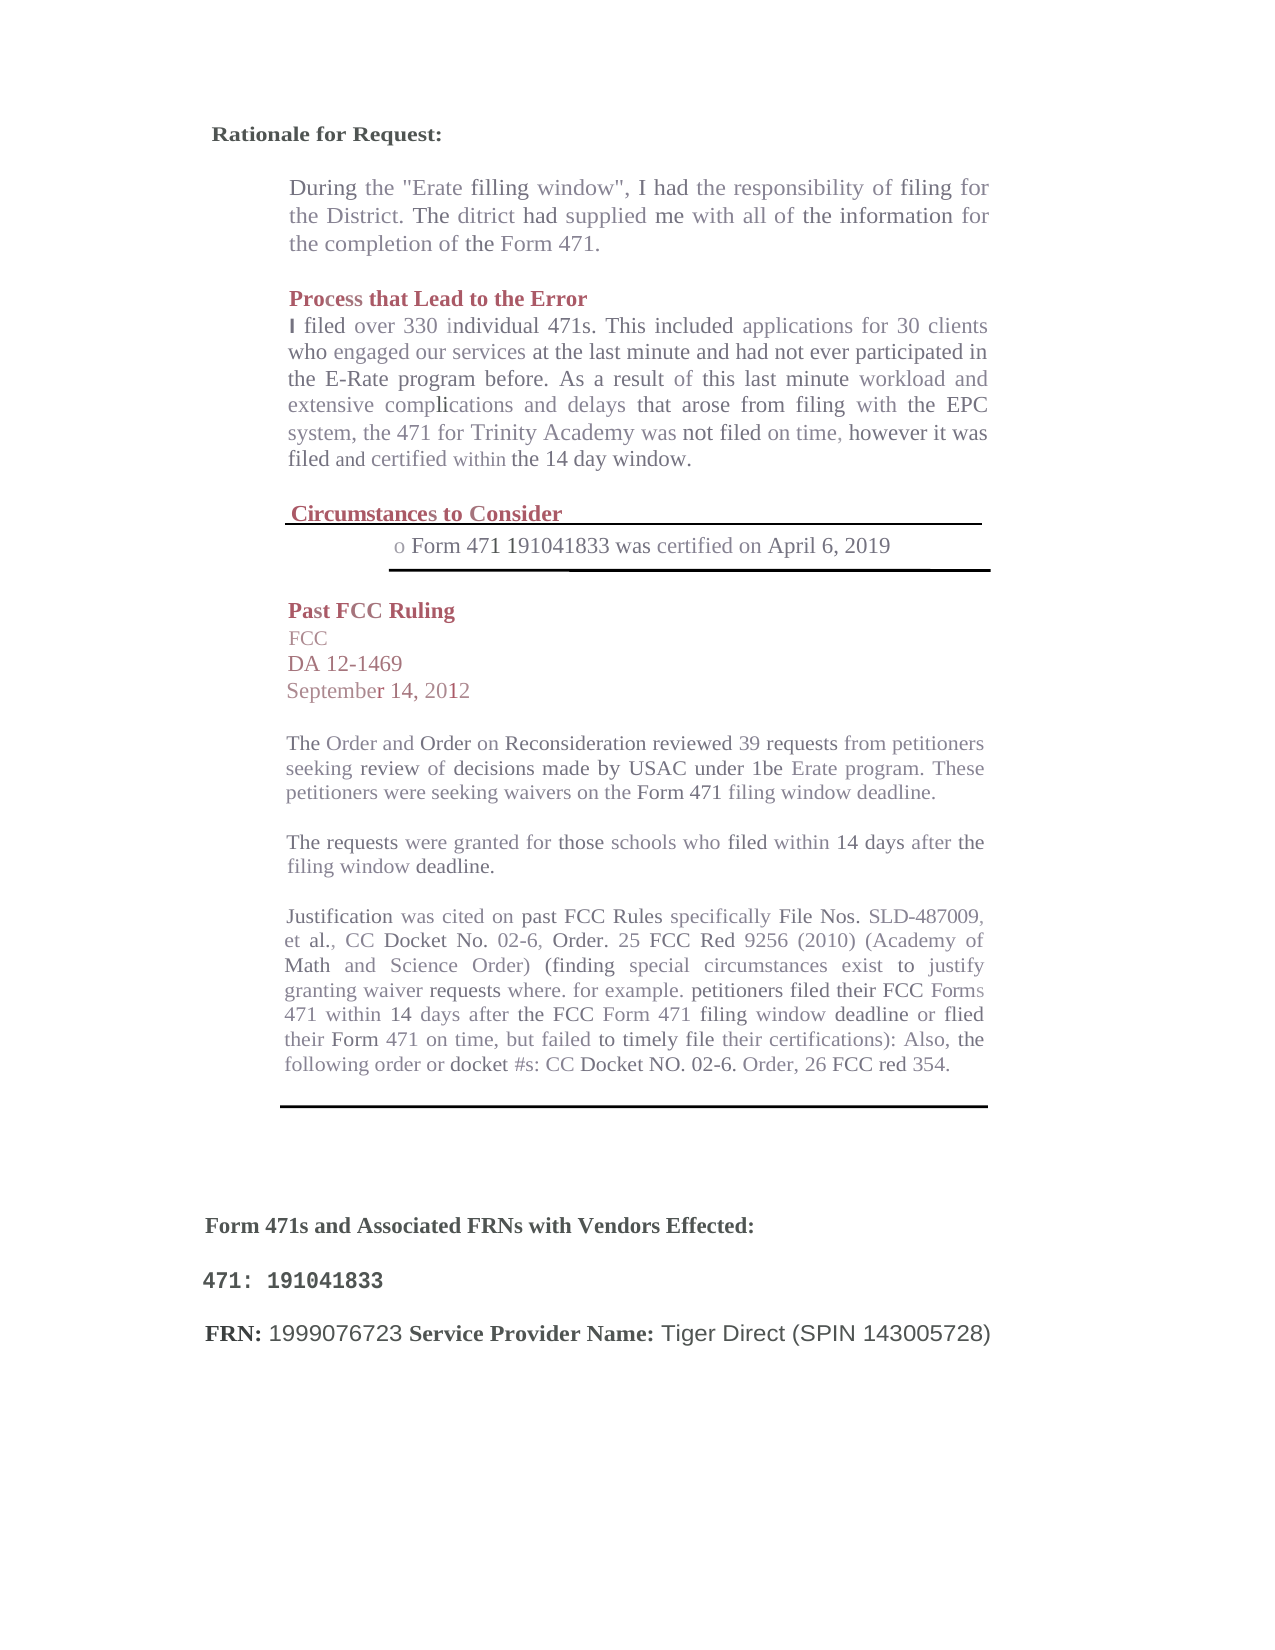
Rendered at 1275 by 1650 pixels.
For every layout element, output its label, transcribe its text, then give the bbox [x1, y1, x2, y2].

text Justification was cited on past FCC Rules specifically File Nos. SLD-487009, et al., CC Docket No. 02-6, Order. 25 FCC Red 9256 (2010) (Academy of Math and Science Order) (finding special circumstances exist to justify granting waiver requests where. for example. petitioners filed their FCC Forms 471 within 14 days after the FCC Form 471 filing window deadline or flied their Form 471 on time, but failed to timely file their certifications): Also, the following order or docket #s: CC Docket NO. 02-6. Order, 26 FCC red 354. [284, 903, 984, 1076]
subtitle Form 471s and Associated FRNs with Vendors Effected: [205, 1212, 1096, 1239]
text Circumstances to Consider [285, 500, 1096, 526]
text September 14, 2012 [286, 677, 1096, 703]
text o Form 471 191041833 was certified on April 6, 2019 [394, 532, 1096, 558]
text FCC [288, 626, 1096, 650]
text The requests were granted for those schools who filed within 14 days after the filing window deadline. [286, 830, 985, 878]
text Past FCC Ruling [288, 597, 1096, 624]
text The Order and Order on Reconsideration reviewed 39 requests from petitioners seeking review of decisions made by USAC under 1be Erate program. These petitioners were seeking waivers on the Form 471 filing window deadline. [286, 731, 985, 804]
text During the "Erate filling window", I had the responsibility of filing for the District. The ditrict had supplied me with all of the information for the completion of the Form 471. [289, 173, 989, 256]
text I filed over 330 individual 471s. This included applications for 30 clients who engaged our services at the last minute and had not ever participated in the E-Rate program before. As a result of this last minute workload and extensive complications and delays that arose from filing with the EPC system, the 471 for Trinity Academy was not filed on time, however it was filed and certified within the 14 day window. [288, 312, 988, 471]
text Process that Lead to the Error [289, 285, 1096, 311]
text DA 12-1469 [287, 651, 1096, 677]
text FRN: 1999076723 Service Provider Name: Tiger Direct (SPIN 143005728) [205, 1320, 1096, 1347]
text 471: 191041833 [202, 1269, 1096, 1296]
text Rationale for Request: [211, 122, 1096, 146]
